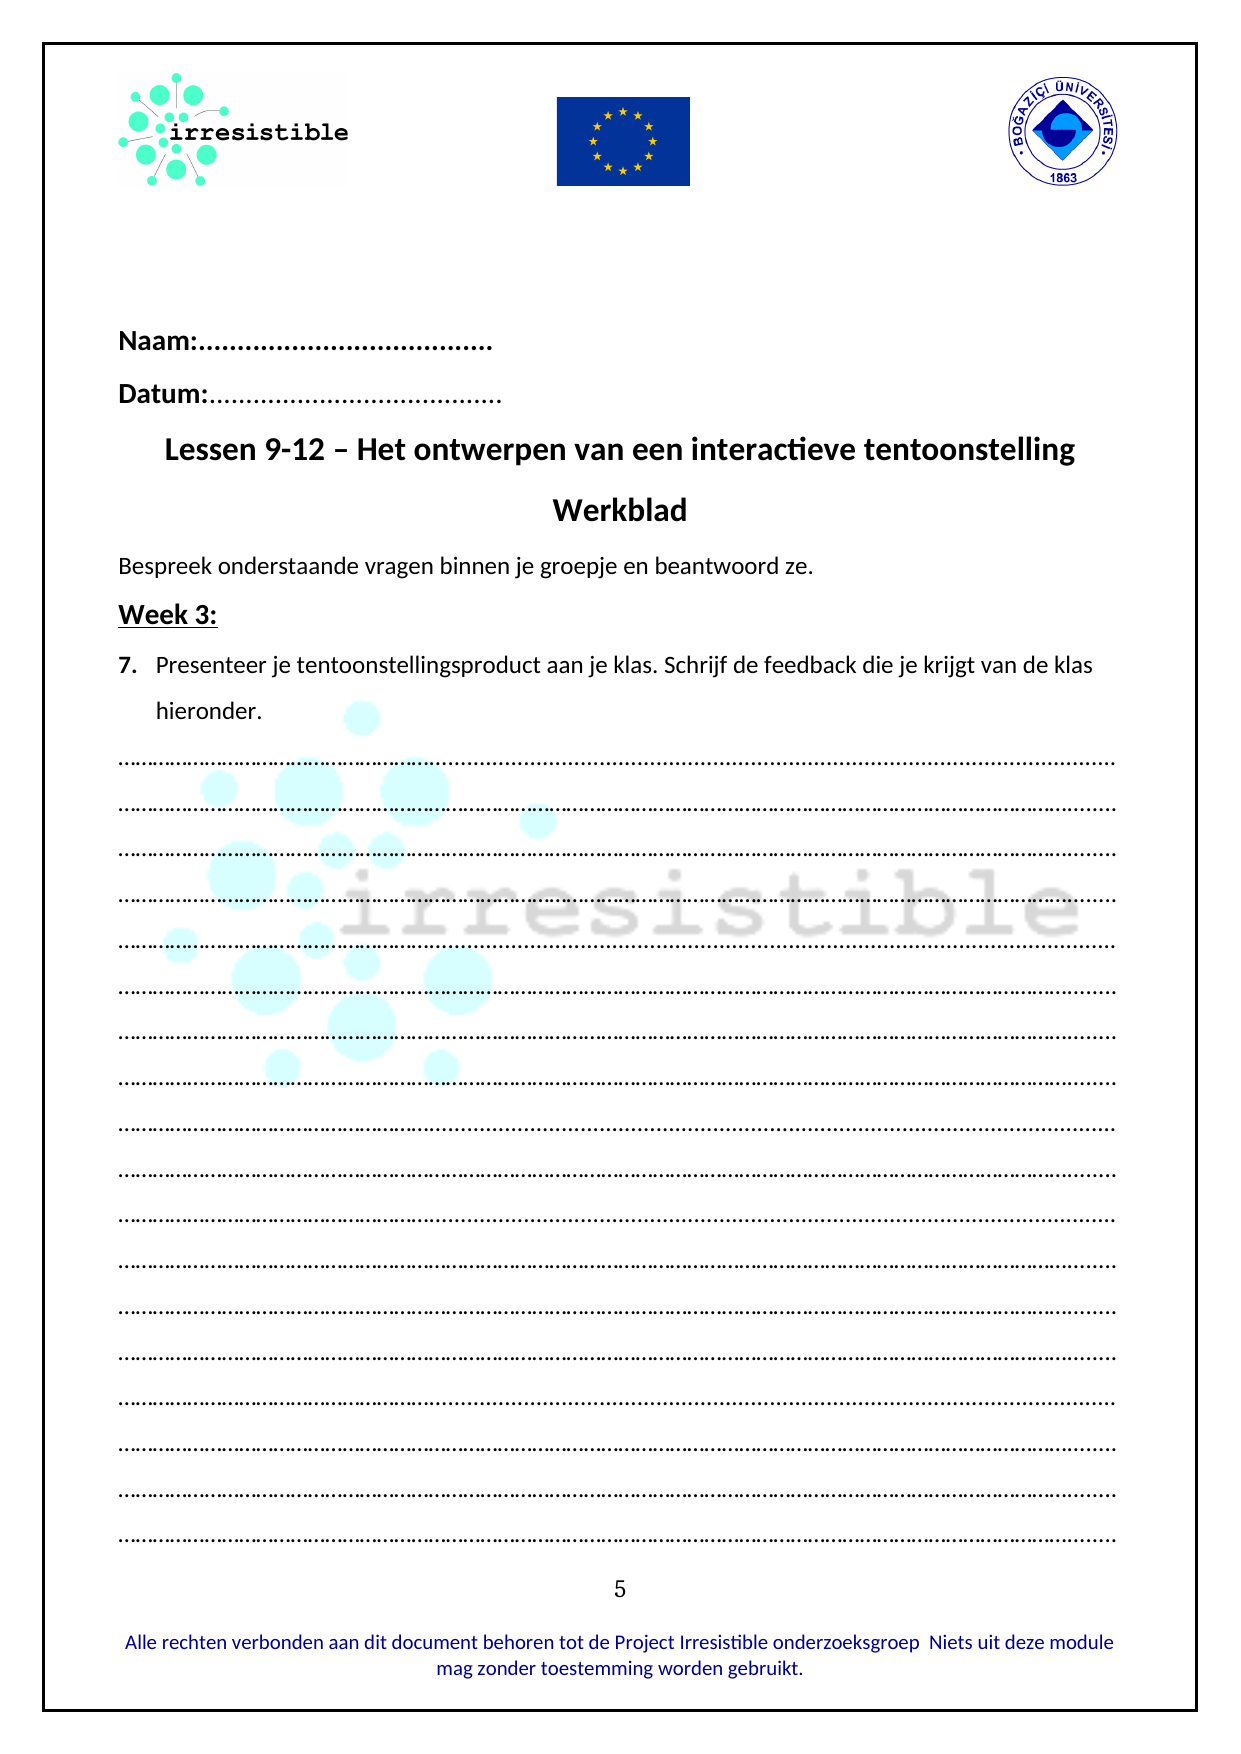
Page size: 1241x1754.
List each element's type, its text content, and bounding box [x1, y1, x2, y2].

text Datum:........................................ [118, 375, 1122, 411]
text Week 3: [118, 596, 1122, 632]
text Bespreek onderstaande vragen binnen je groepje en beantwoord ze. [118, 551, 1122, 581]
text …………………………………………………………………………………………………………………………………………………........ [118, 1336, 1122, 1366]
text ……………………………………………….............................................................................................................…………………………………………………………………………………………………………………………………………………........ [118, 1198, 1122, 1275]
text ……………………………………………….............................................................................................................…………………………………………………………………………………………………………………………………………………........ [118, 1107, 1122, 1183]
text …………………………………………………………………………………………………………………………………………………........ [118, 1290, 1122, 1320]
text Werkblad [118, 489, 1122, 530]
list Presenteer je tentoonstellingsproduct aan je klas. Schrijf de feedback die je krijgt van de klas hieronder. [118, 650, 1122, 726]
picture [118, 73, 348, 186]
text Lessen 9-12 – Het ontwerpen van een interactieve tentoonstelling [118, 428, 1122, 469]
picture [556, 97, 690, 186]
text Naam:...................................... [118, 322, 1122, 357]
text ……………………………………………….............................................................................................................…………………………………………………………………………………………………………………………………………………........ [118, 741, 1122, 817]
text ……………………………………………….............................................................................................................…………………………………………………………………………………………………………………………………………………........ [118, 1381, 1122, 1458]
text …………………………………………………………………………………………………………………………………………………........ [118, 878, 1122, 909]
text …………………………………………………………………………………………………………………………………………………........ [118, 1518, 1122, 1549]
text …………………………………………………………………………………………………………………………………………………........ [118, 1473, 1122, 1503]
picture [1003, 73, 1120, 186]
text …………………………………………………………………………………………………………………………………………………........ [118, 1016, 1122, 1046]
text ……………………………………………….............................................................................................................…………………………………………………………………………………………………………………………………………………........ [118, 924, 1122, 1000]
text …………………………………………………………………………………………………………………………………………………........ [118, 1061, 1122, 1092]
text …………………………………………………………………………………………………………………………………………………........ [118, 833, 1122, 863]
